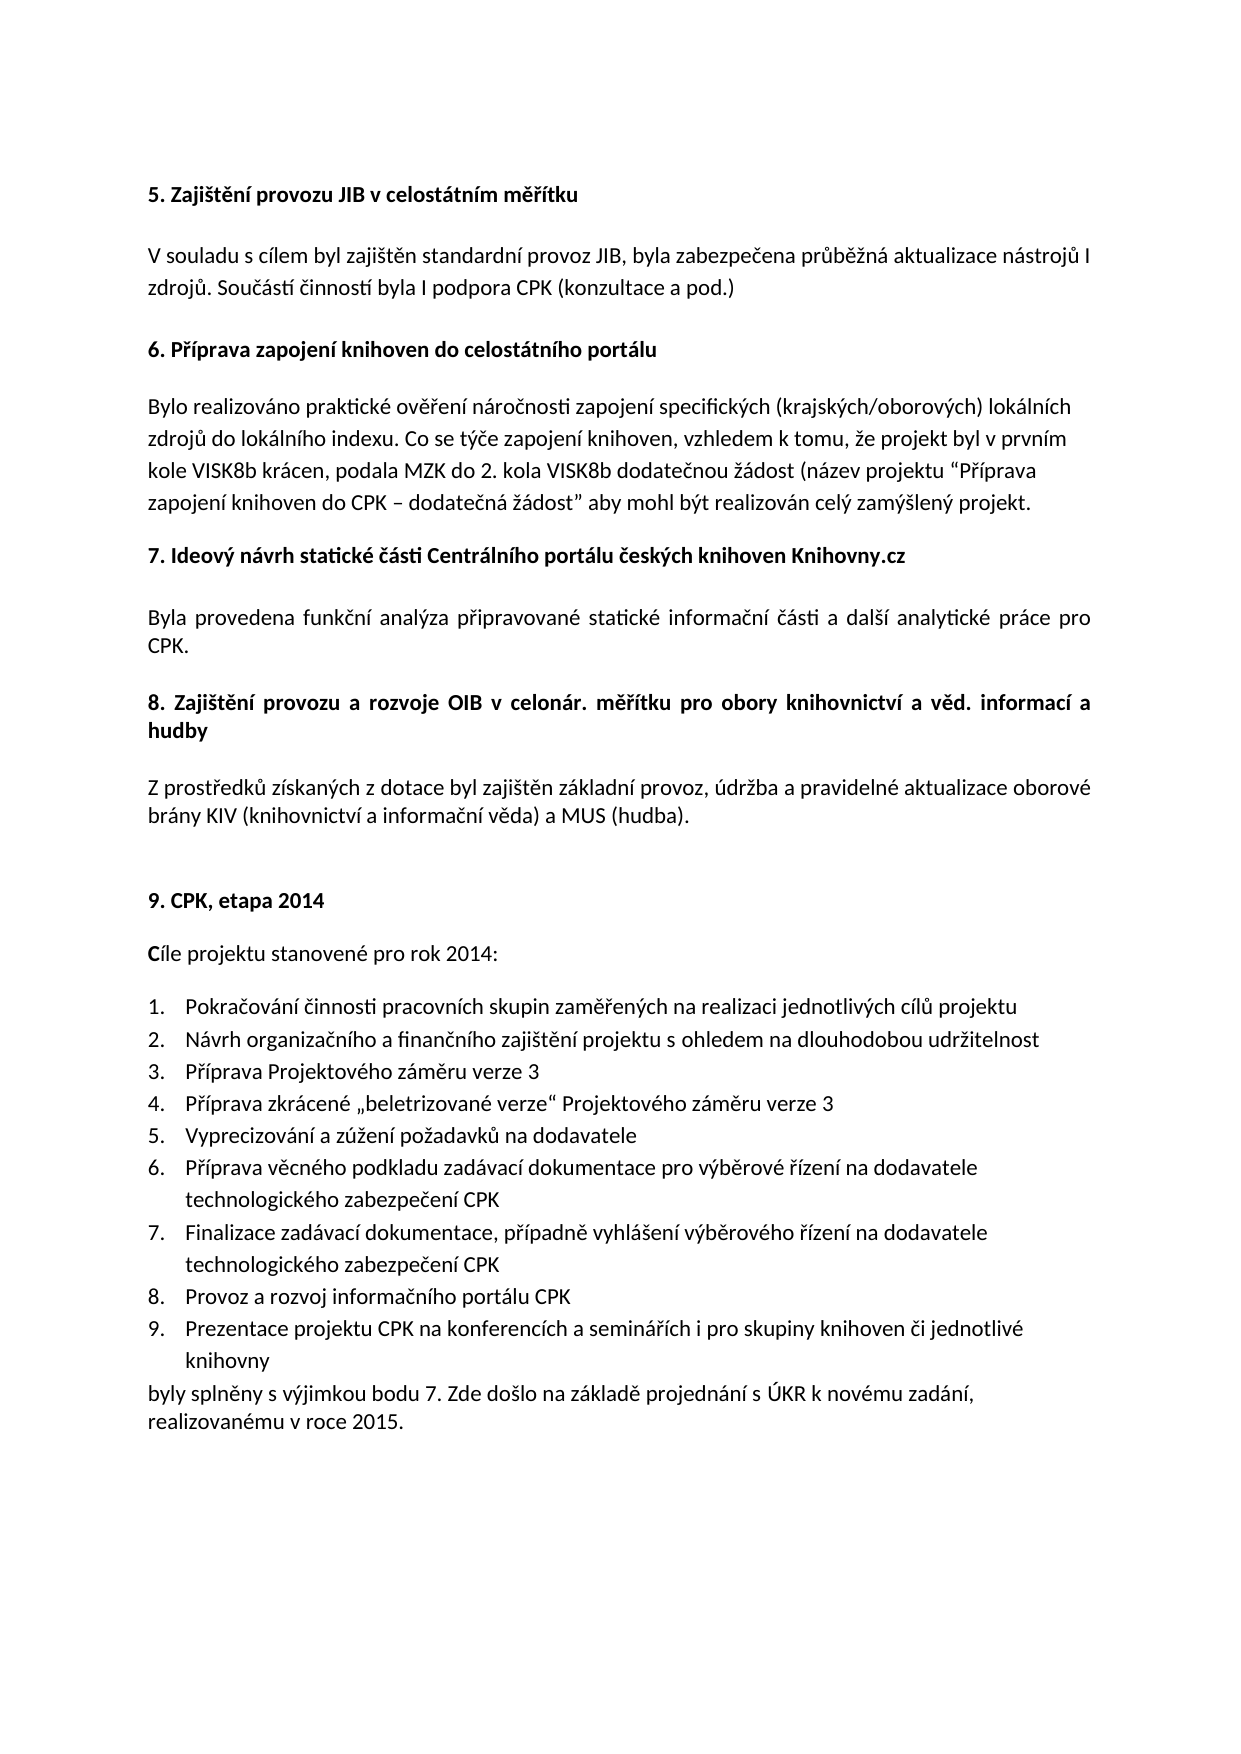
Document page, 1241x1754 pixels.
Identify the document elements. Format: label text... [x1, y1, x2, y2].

text 6. Příprava zapojení knihoven do celostátního portálu [148, 335, 1093, 363]
text Z prostředků získaných z dotace byl zajištěn základní provoz, údržba a pravidelné aktualizace oborové brány KIV (knihovnictví a informační věda) a MUS (hudba). [148, 773, 1093, 829]
list Návrh organizačního a finančního zajištění projektu s ohledem na dlouhodobou udržitelnost [148, 1025, 1093, 1053]
text 5. Zajištění provozu JIB v celostátním měřítku [148, 148, 1093, 208]
text 9. CPK, etapa 2014 [148, 886, 1093, 914]
list Prezentace projektu CPK na konferencích a seminářích i pro skupiny knihoven či jednotlivé knihovny [148, 1314, 1093, 1374]
text byly splněny s výjimkou bodu 7. Zde došlo na základě projednání s ÚKR k novému zadání, realizovanému v roce 2015. [148, 1379, 1093, 1435]
list Provoz a rozvoj informačního portálu CPK [148, 1282, 1093, 1310]
list Příprava Projektového záměru verze 3 [148, 1057, 1093, 1085]
text Bylo realizováno praktické ověření náročnosti zapojení specifických (krajských/oborových) lokálních zdrojů do lokálního indexu. Co se týče zapojení knihoven, vzhledem k tomu, že projekt byl v prvním kole VISK8b krácen, podala MZK do 2. kola VISK8b dodatečnou žádost (název projektu “Příprava zapojení knihoven do CPK – dodatečná žádost” aby mohl být realizován celý zamýšlený projekt. [148, 392, 1093, 516]
list Vyprecizování a zúžení požadavků na dodavatele [148, 1121, 1093, 1149]
text Cíle projektu stanovené pro rok 2014: [148, 939, 1093, 967]
text 8. Zajištění provozu a rozvoje OIB v celonár. měřítku pro obory knihovnictví a věd. informací a hudby [148, 688, 1093, 744]
text V souladu s cílem byl zajištěn standardní provoz JIB, byla zabezpečena průběžná aktualizace nástrojů I zdrojů. Součástí činností byla I podpora CPK (konzultace a pod.) [148, 241, 1093, 301]
list Pokračování činnosti pracovních skupin zaměřených na realizaci jednotlivých cílů projektu [148, 992, 1093, 1021]
list Příprava zkrácené „beletrizované verze“ Projektového záměru verze 3 [148, 1089, 1093, 1117]
text 7. Ideový návrh statické části Centrálního portálu českých knihoven Knihovny.cz [148, 541, 1093, 569]
list Příprava věcného podkladu zadávací dokumentace pro výběrové řízení na dodavatele technologického zabezpečení CPK [148, 1153, 1093, 1214]
text Byla provedena funkční analýza připravované statické informační části a další analytické práce pro CPK. [148, 603, 1093, 659]
list Finalizace zadávací dokumentace, případně vyhlášení výběrového řízení na dodavatele technologického zabezpečení CPK [148, 1218, 1093, 1278]
